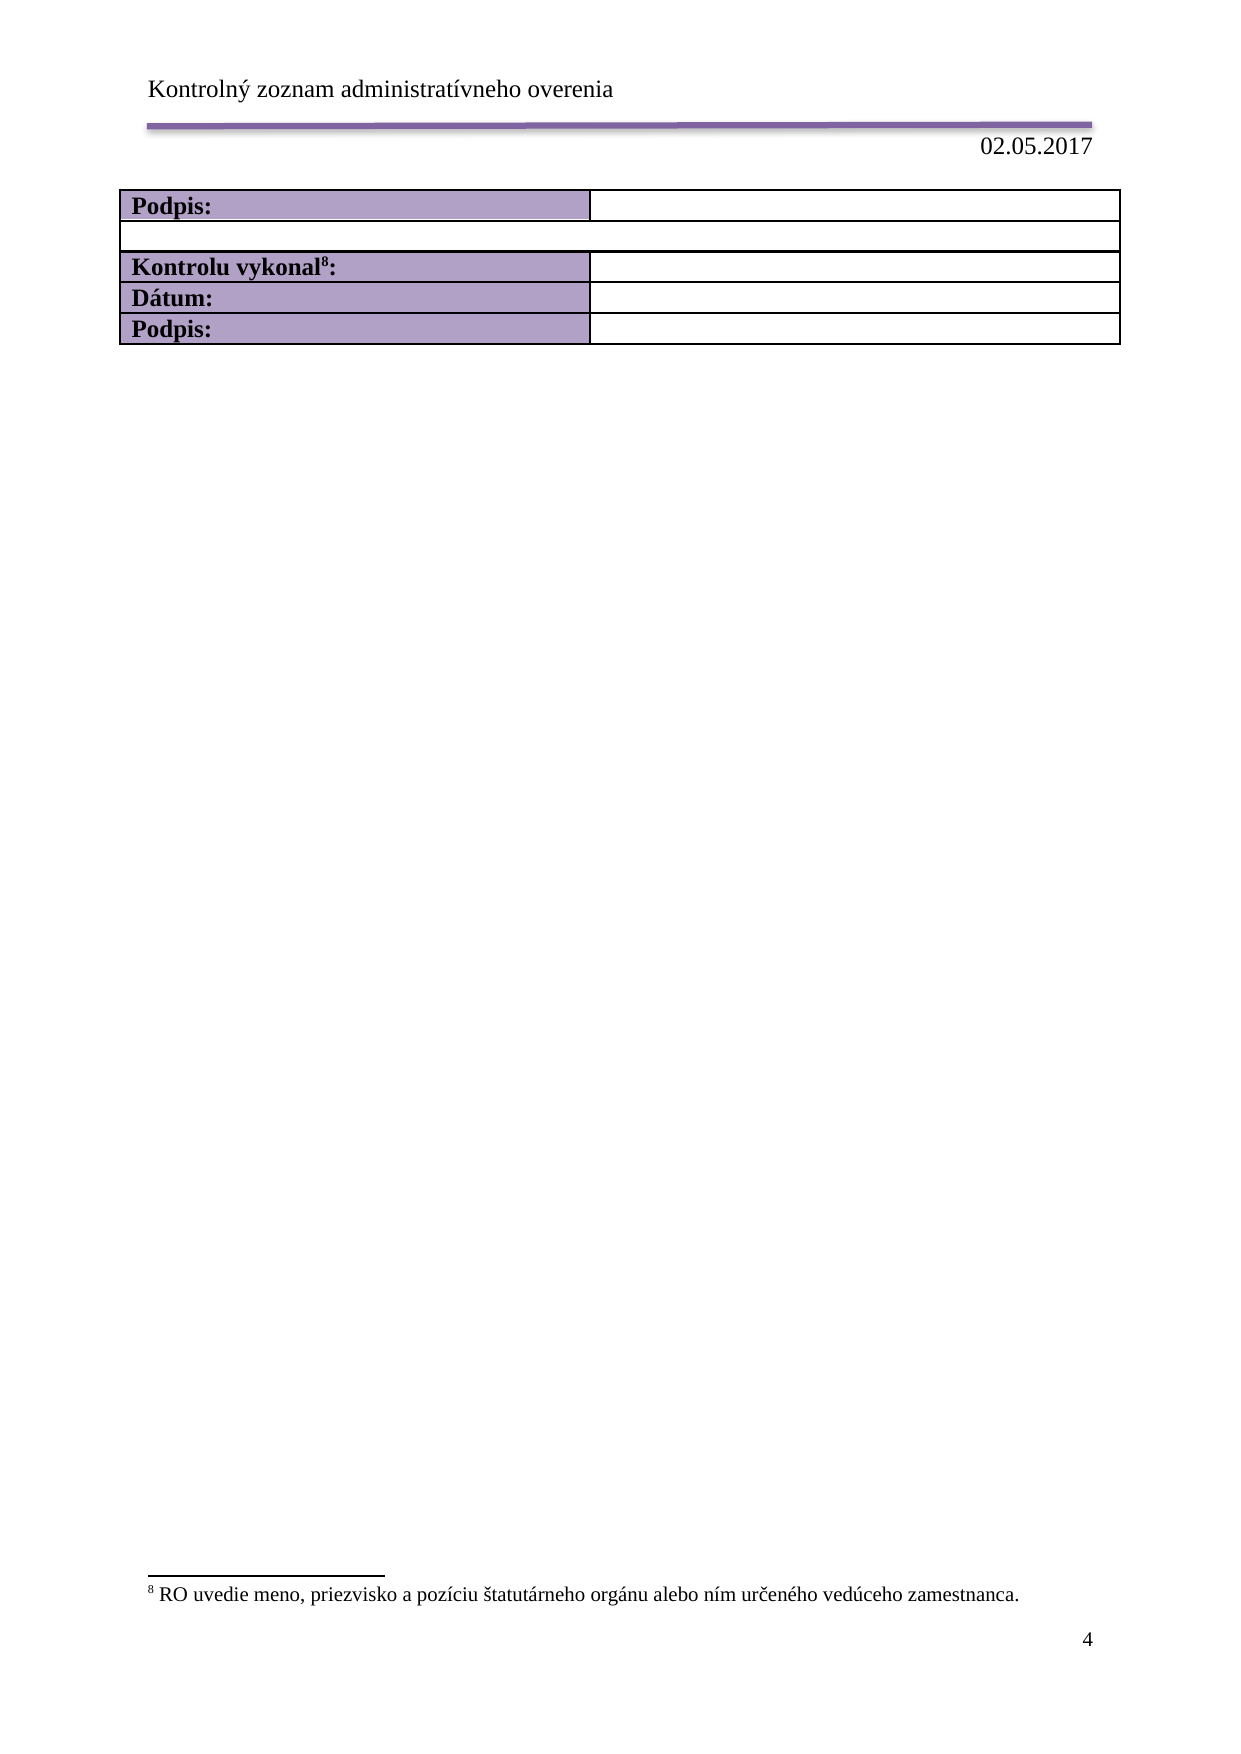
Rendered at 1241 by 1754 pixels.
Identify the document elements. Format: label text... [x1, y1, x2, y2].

table_cell [121, 222, 1119, 250]
table_cell [591, 191, 1119, 219]
table_cell [591, 283, 1119, 312]
table_cell Podpis: [121, 314, 589, 343]
table_cell Dátum: [121, 283, 589, 312]
table_cell Podpis: [121, 191, 589, 219]
table_cell [591, 314, 1119, 343]
table_cell [591, 253, 1119, 281]
table_cell Kontrolu vykonal: [121, 253, 589, 281]
